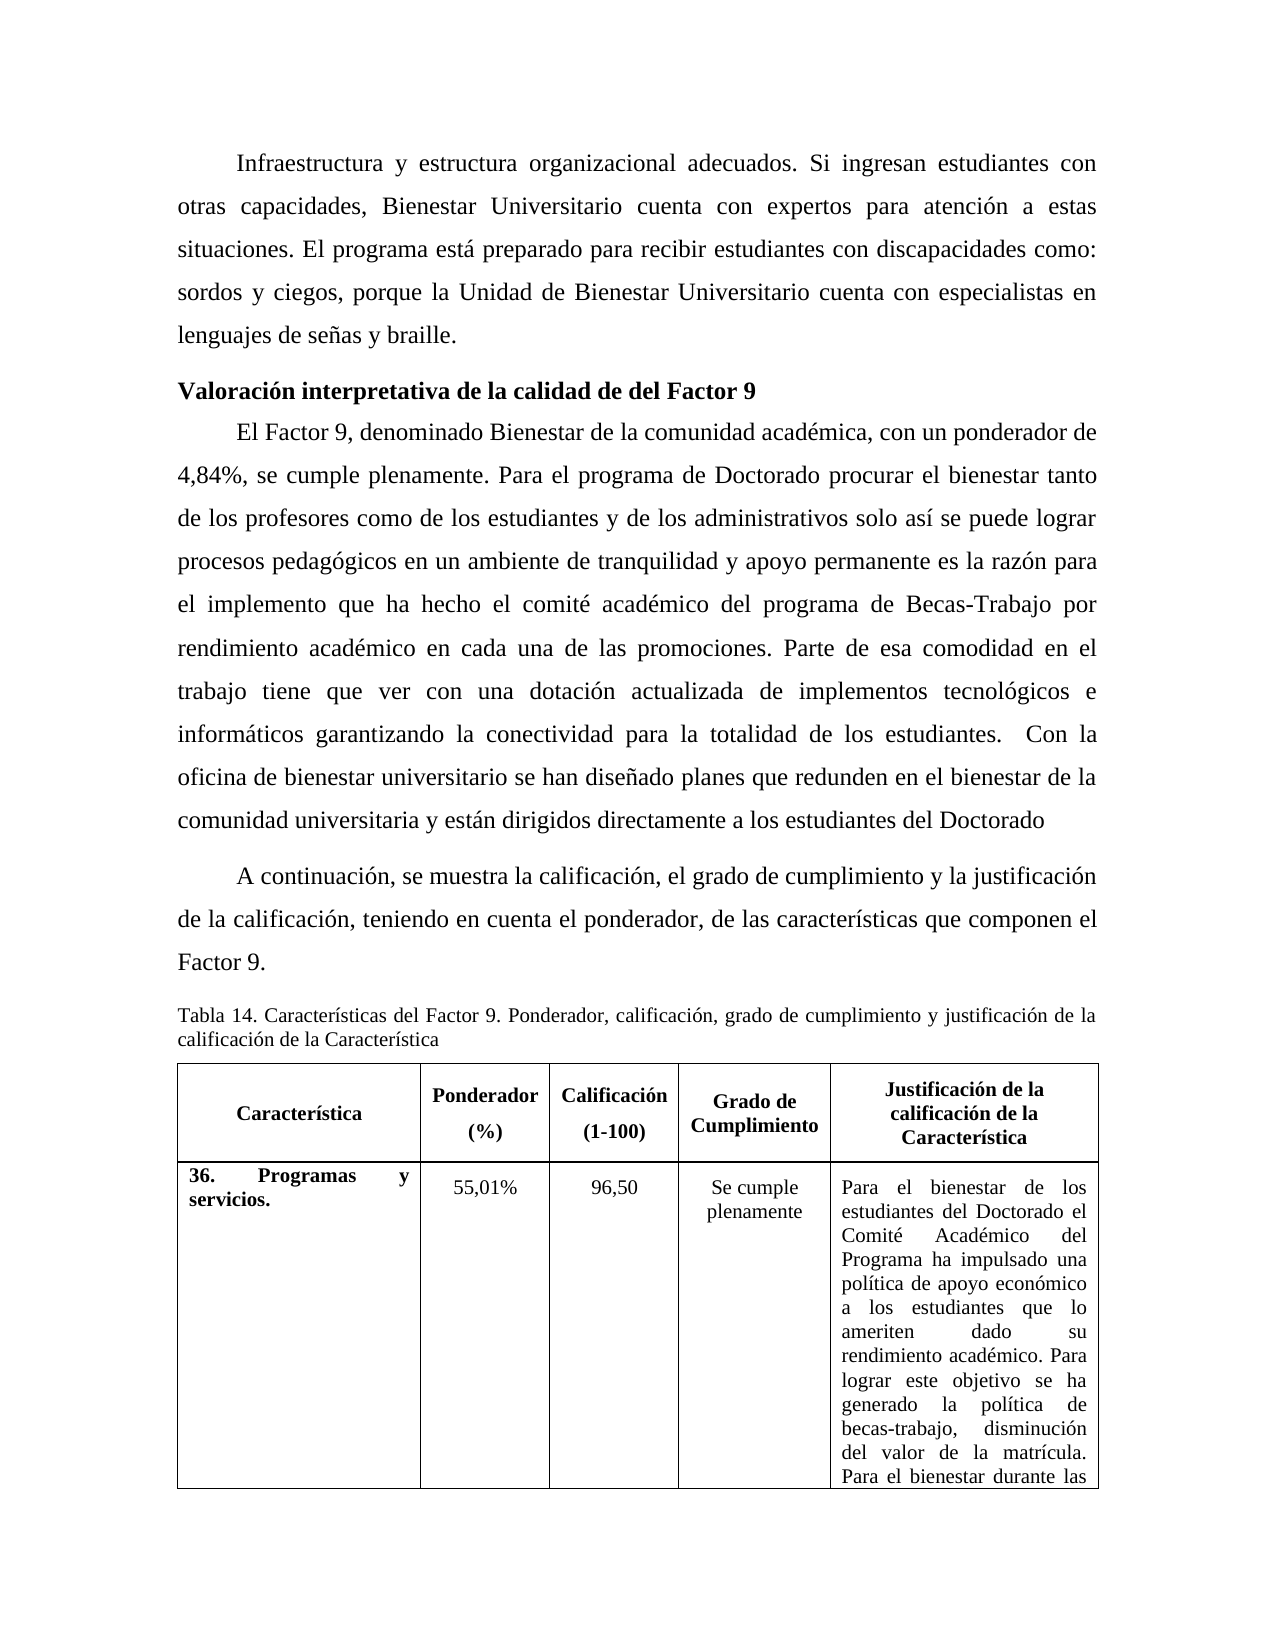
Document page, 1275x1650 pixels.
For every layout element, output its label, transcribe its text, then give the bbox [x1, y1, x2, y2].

text Valoración interpretativa de la calidad de del Factor 9 [177, 376, 1098, 404]
table_header Ponderador (%) [421, 1064, 549, 1161]
table_header Justificación de la calificación de la Característica [831, 1064, 1098, 1161]
text El Factor 9, denominado Bienestar de la comunidad académica, con un ponderador de 4,84%, se cumple plenamente. Para el programa de Doctorado procurar el bienestar tanto de los profesores como de los estudiantes y de los administrativos solo así se puede lograr procesos pedagógicos en un ambiente de tranquilidad y apoyo permanente es la razón para el implemento que ha hecho el comité académico del programa de Becas-Trabajo por rendimiento académico en cada una de las promociones. Parte de esa comodidad en el trabajo tiene que ver con una dotación actualizada de implementos tecnológicos e informáticos garantizando la conectividad para la totalidad de los estudiantes. Con la oficina de bienestar universitario se han diseñado planes que redunden en el bienestar de la comunidad universitaria y están dirigidos directamente a los estudiantes del Doctorado [177, 417, 1098, 834]
table_cell 96,50 [550, 1163, 678, 1488]
table_cell 36. Programas y servicios. [178, 1163, 420, 1488]
text A continuación, se muestra la calificación, el grado de cumplimiento y la justificación de la calificación, teniendo en cuenta el ponderador, de las características que componen el Factor 9. [177, 861, 1098, 976]
table_cell 55,01% [421, 1163, 549, 1488]
table_header Característica [178, 1064, 420, 1161]
table_header Calificación (1-100) [550, 1064, 678, 1161]
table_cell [831, 1163, 1098, 1488]
text Infraestructura y estructura organizacional adecuados. Si ingresan estudiantes con otras capacidades, Bienestar Universitario cuenta con expertos para atención a estas situaciones. El programa está preparado para recibir estudiantes con discapacidades como: sordos y ciegos, porque la Unidad de Bienestar Universitario cuenta con especialistas en lenguajes de señas y braille. [177, 148, 1098, 349]
table_header Grado de Cumplimiento [679, 1064, 830, 1161]
table_cell Se cumple plenamente [679, 1163, 830, 1488]
